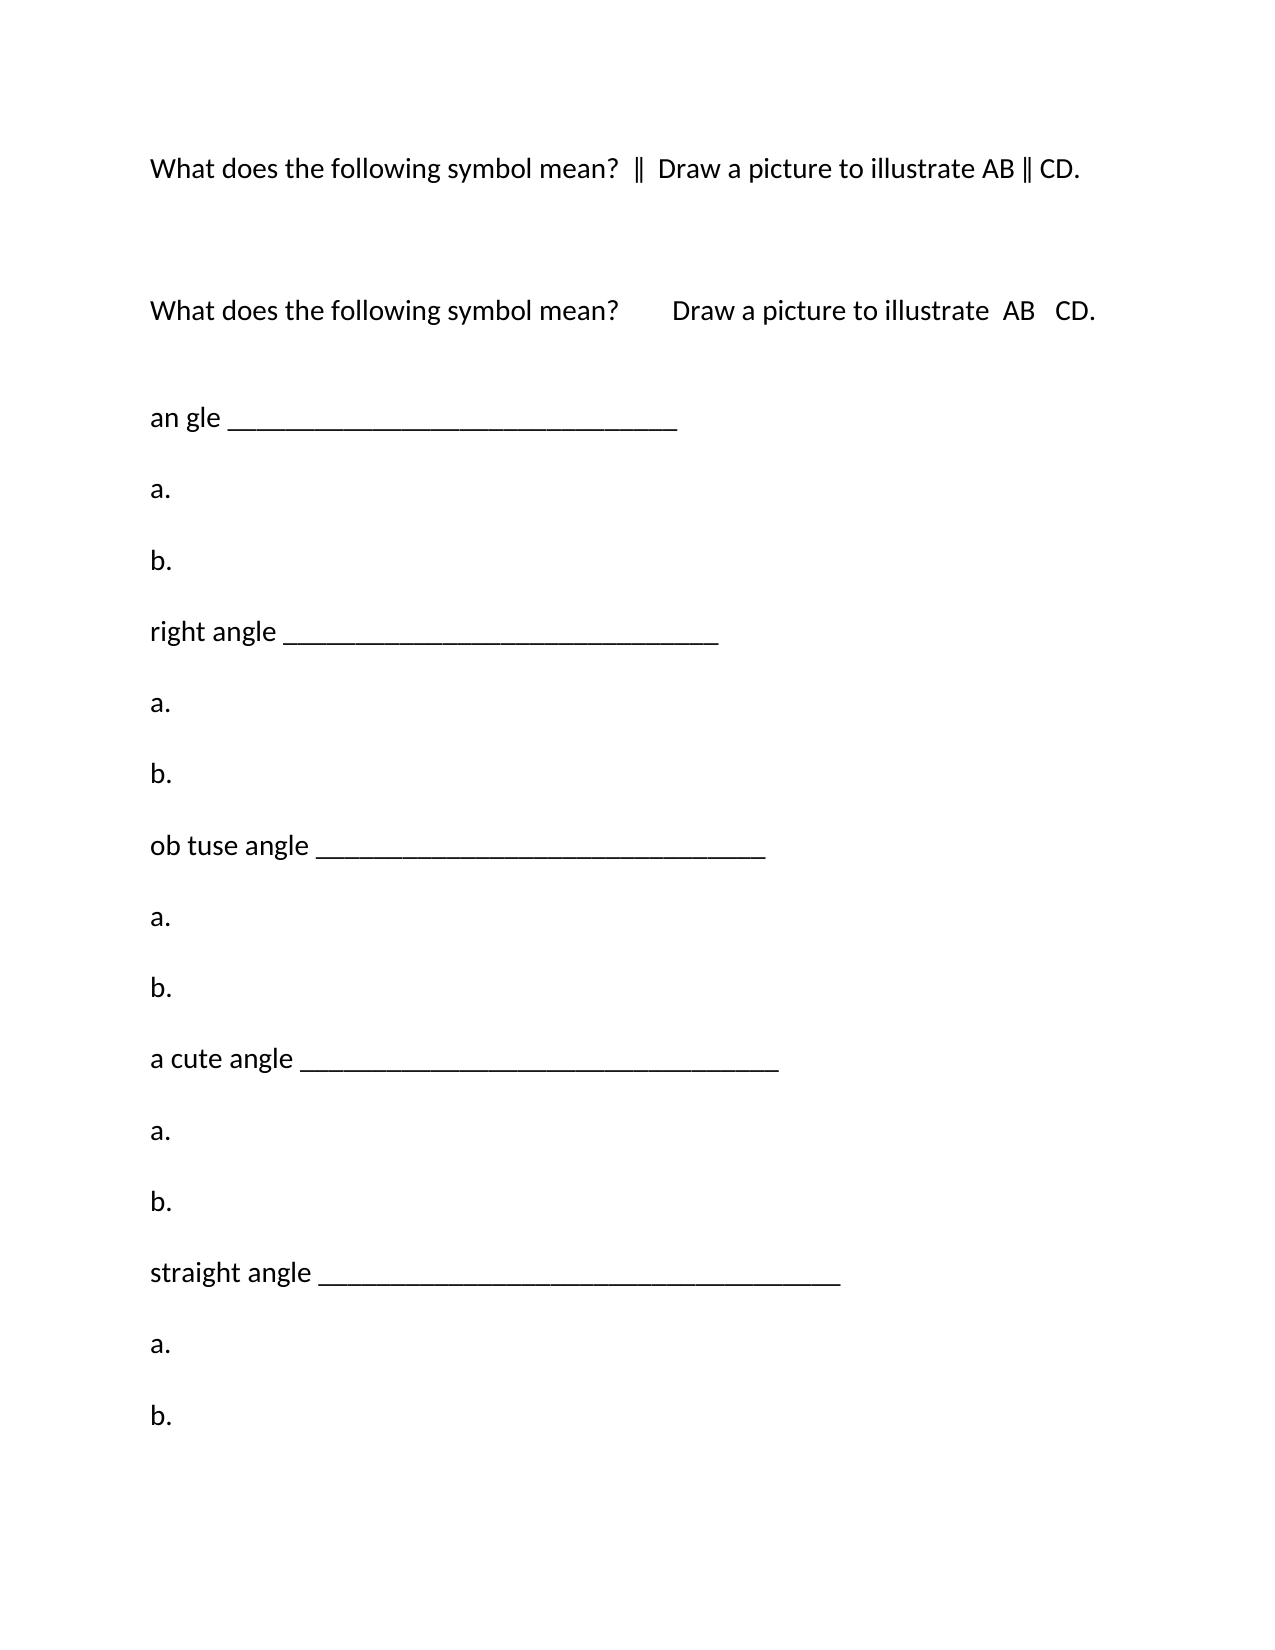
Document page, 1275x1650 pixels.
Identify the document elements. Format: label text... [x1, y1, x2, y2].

text What does the following symbol mean? Draw a picture to illustrate AB CD. [150, 292, 1125, 328]
text b. [150, 1183, 1125, 1219]
text b. [150, 969, 1125, 1005]
text a. [150, 684, 1125, 720]
text b. [150, 1397, 1125, 1432]
text What does the following symbol mean? ǁ Draw a picture to illustrate AB ǁ CD. [150, 150, 1125, 186]
text an gle _______________________________ [150, 399, 1125, 435]
text a. [150, 471, 1125, 506]
text ob tuse angle _______________________________ [150, 827, 1125, 862]
text a. [150, 1112, 1125, 1147]
text a cute angle _________________________________ [150, 1041, 1125, 1076]
text b. [150, 542, 1125, 577]
text right angle ______________________________ [150, 613, 1125, 649]
text a. [150, 1326, 1125, 1361]
text b. [150, 756, 1125, 791]
text straight angle ____________________________________ [150, 1254, 1125, 1290]
text a. [150, 898, 1125, 934]
